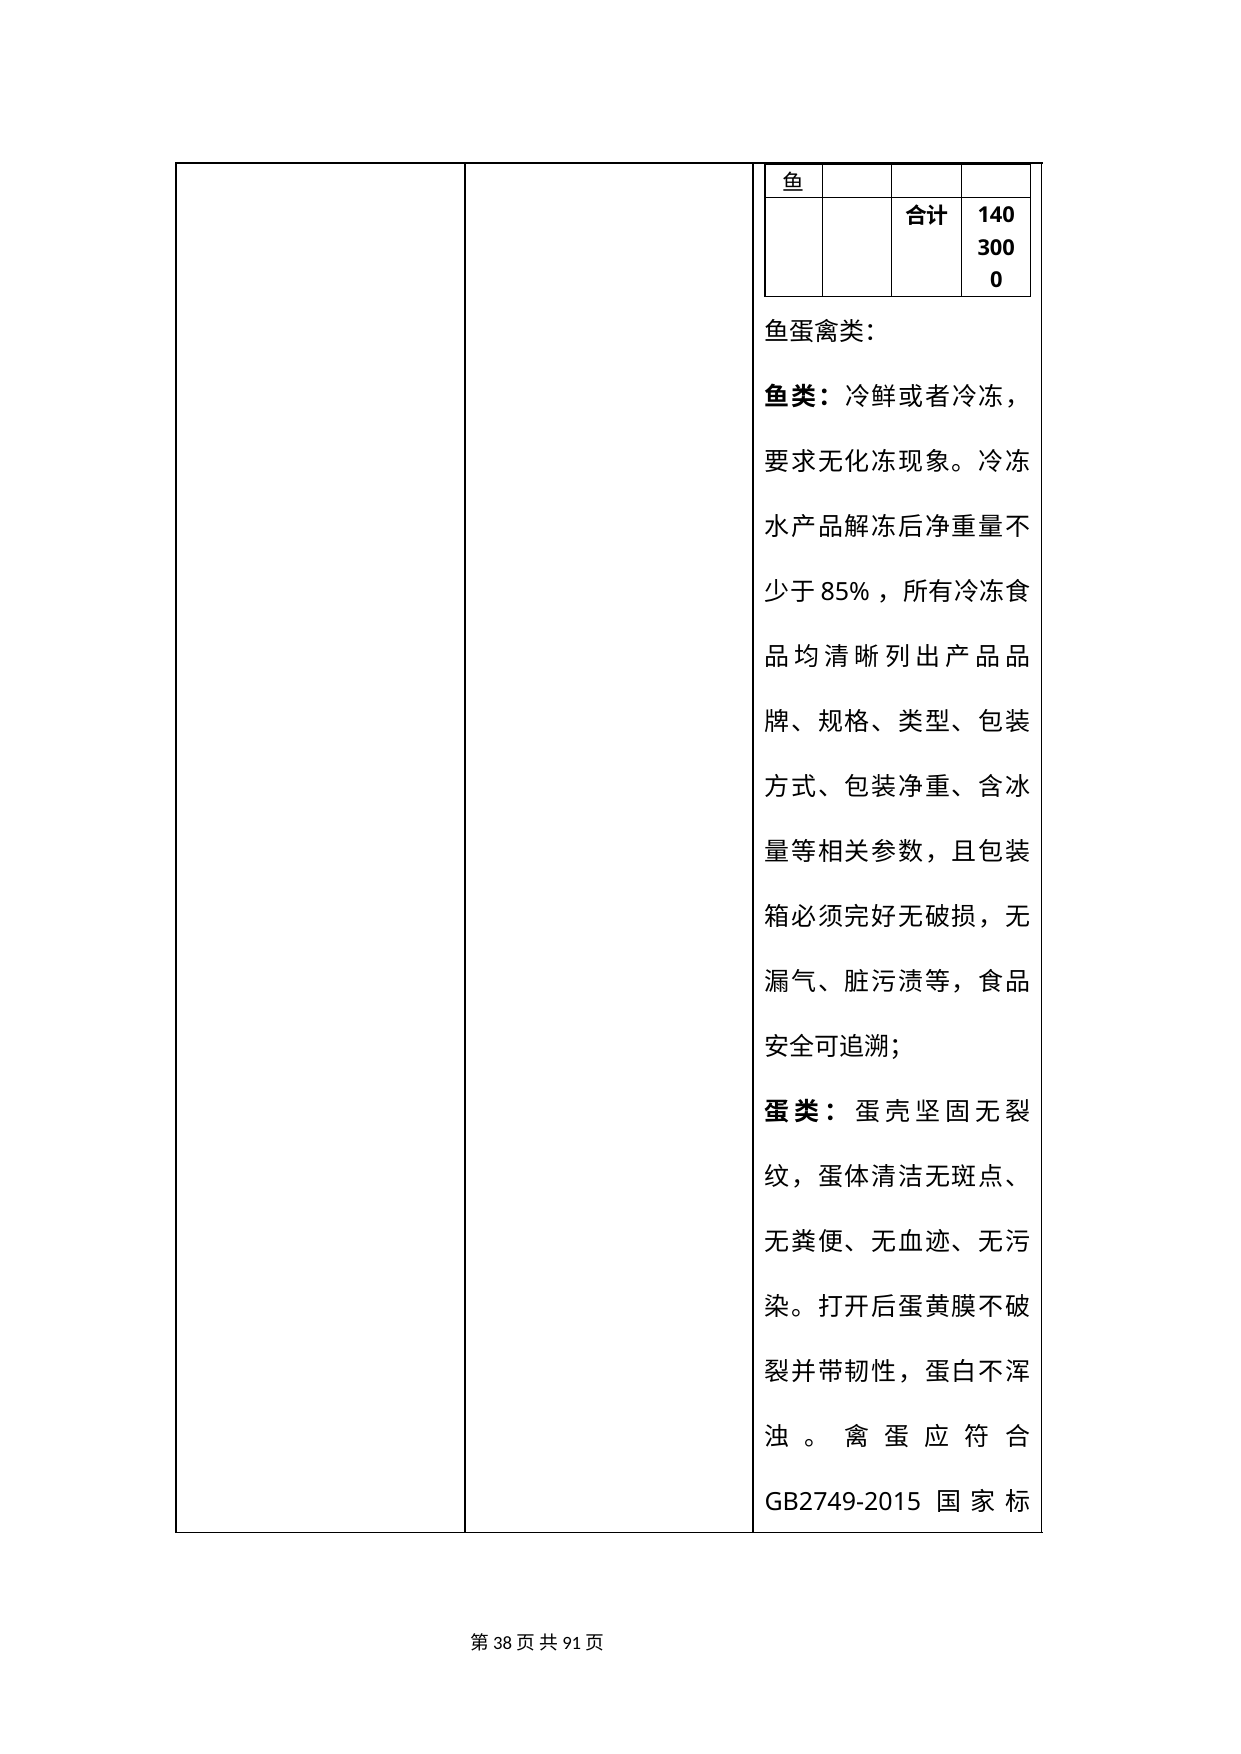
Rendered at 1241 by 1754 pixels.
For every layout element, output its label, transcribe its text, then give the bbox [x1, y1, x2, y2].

table_cell 1 [177, 164, 464, 1532]
table_cell [466, 164, 752, 1532]
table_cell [754, 164, 1041, 1532]
